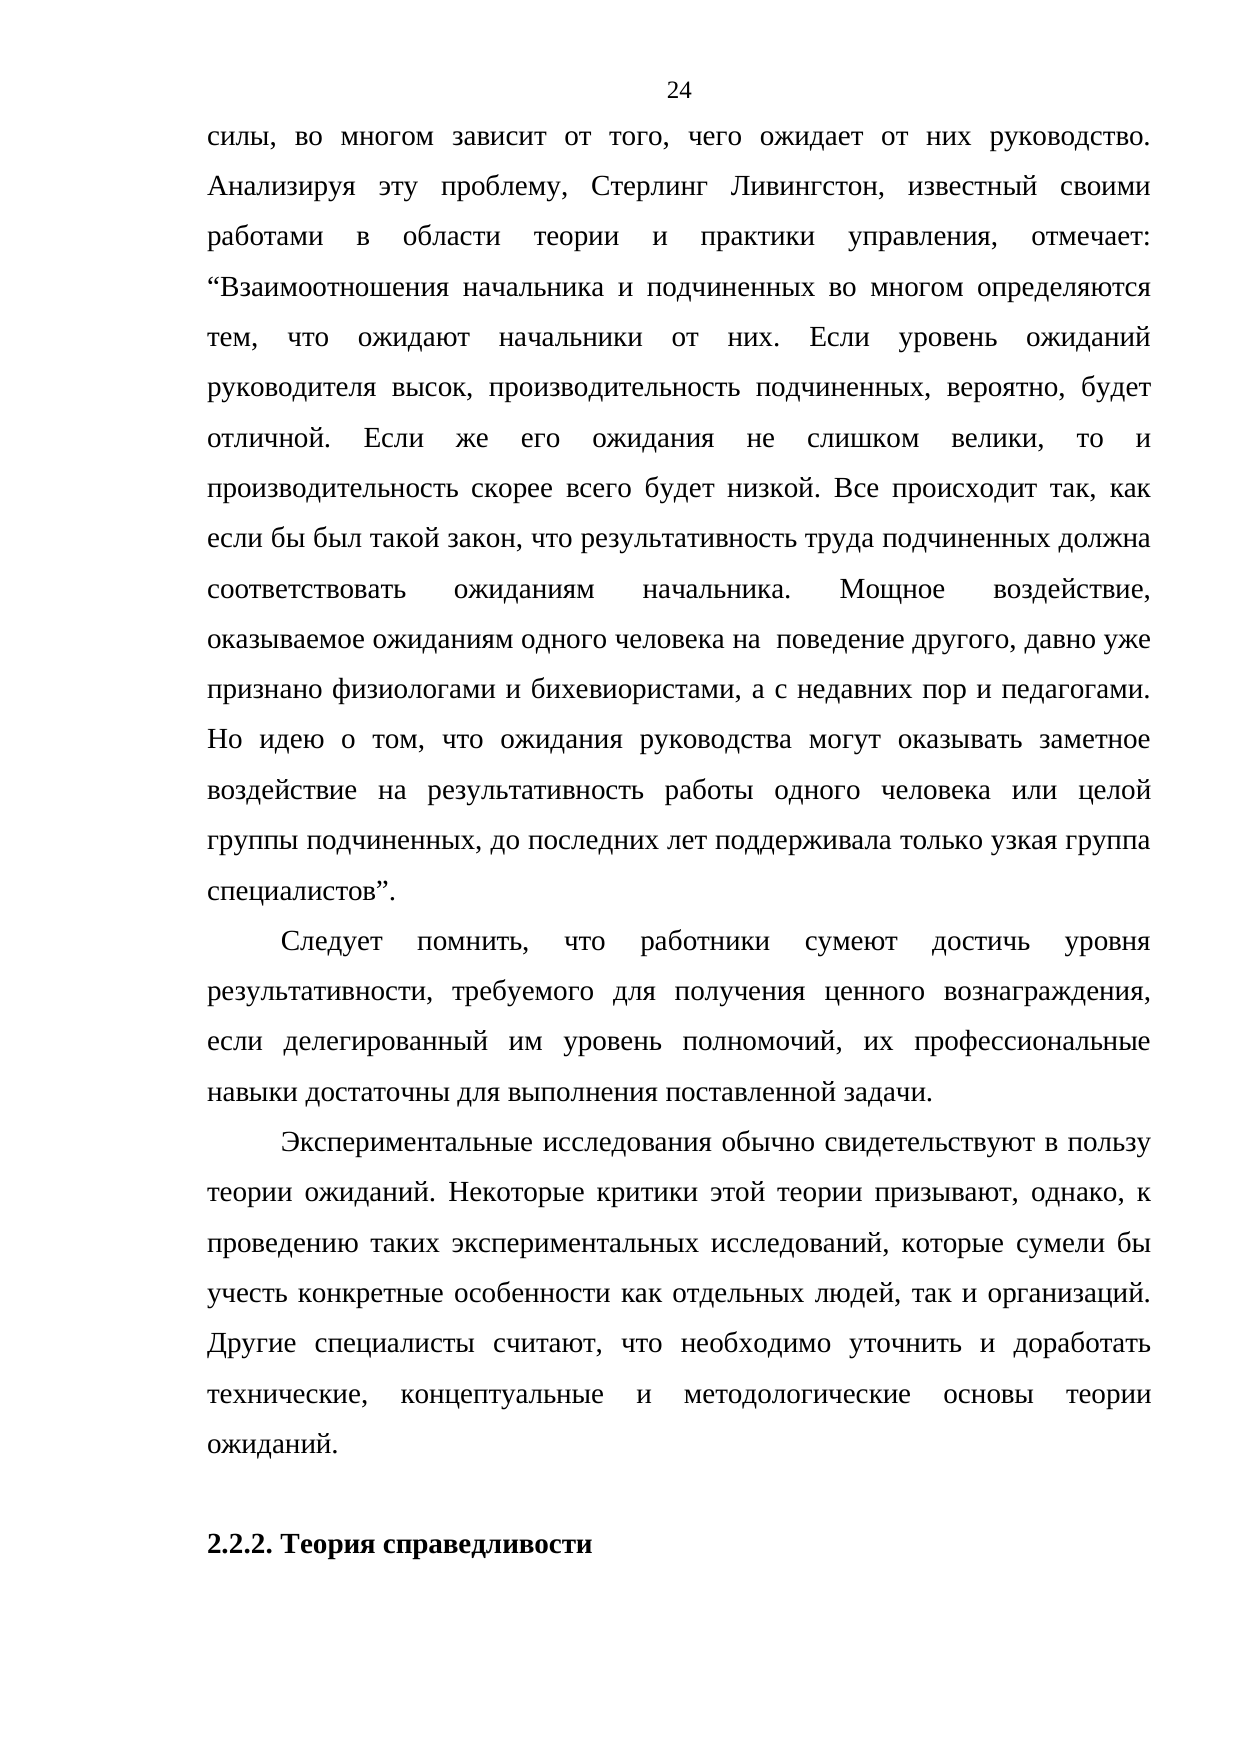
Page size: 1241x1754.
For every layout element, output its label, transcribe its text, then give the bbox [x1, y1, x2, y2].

text Экспериментальные исследования обычно свидетельствуют в пользу теории ожиданий. Некоторые критики этой теории призывают, однако, к проведению таких экспериментальных исследований, которые сумели бы учесть конкретные особенности как отдельных людей, так и организаций. Другие специалисты считают, что необходимо уточнить и доработать технические, концептуальные и методологические основы теории ожиданий. [207, 1124, 1152, 1460]
text Следует помнить, что работники сумеют достичь уровня результативности, требуемого для получения ценного вознаграждения, если делегированный им уровень полномочий, их профессиональные навыки достаточны для выполнения поставленной задачи. [207, 923, 1152, 1108]
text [207, 118, 1152, 906]
subtitle 2.2.2. Теория справедливости [207, 1527, 1152, 1560]
